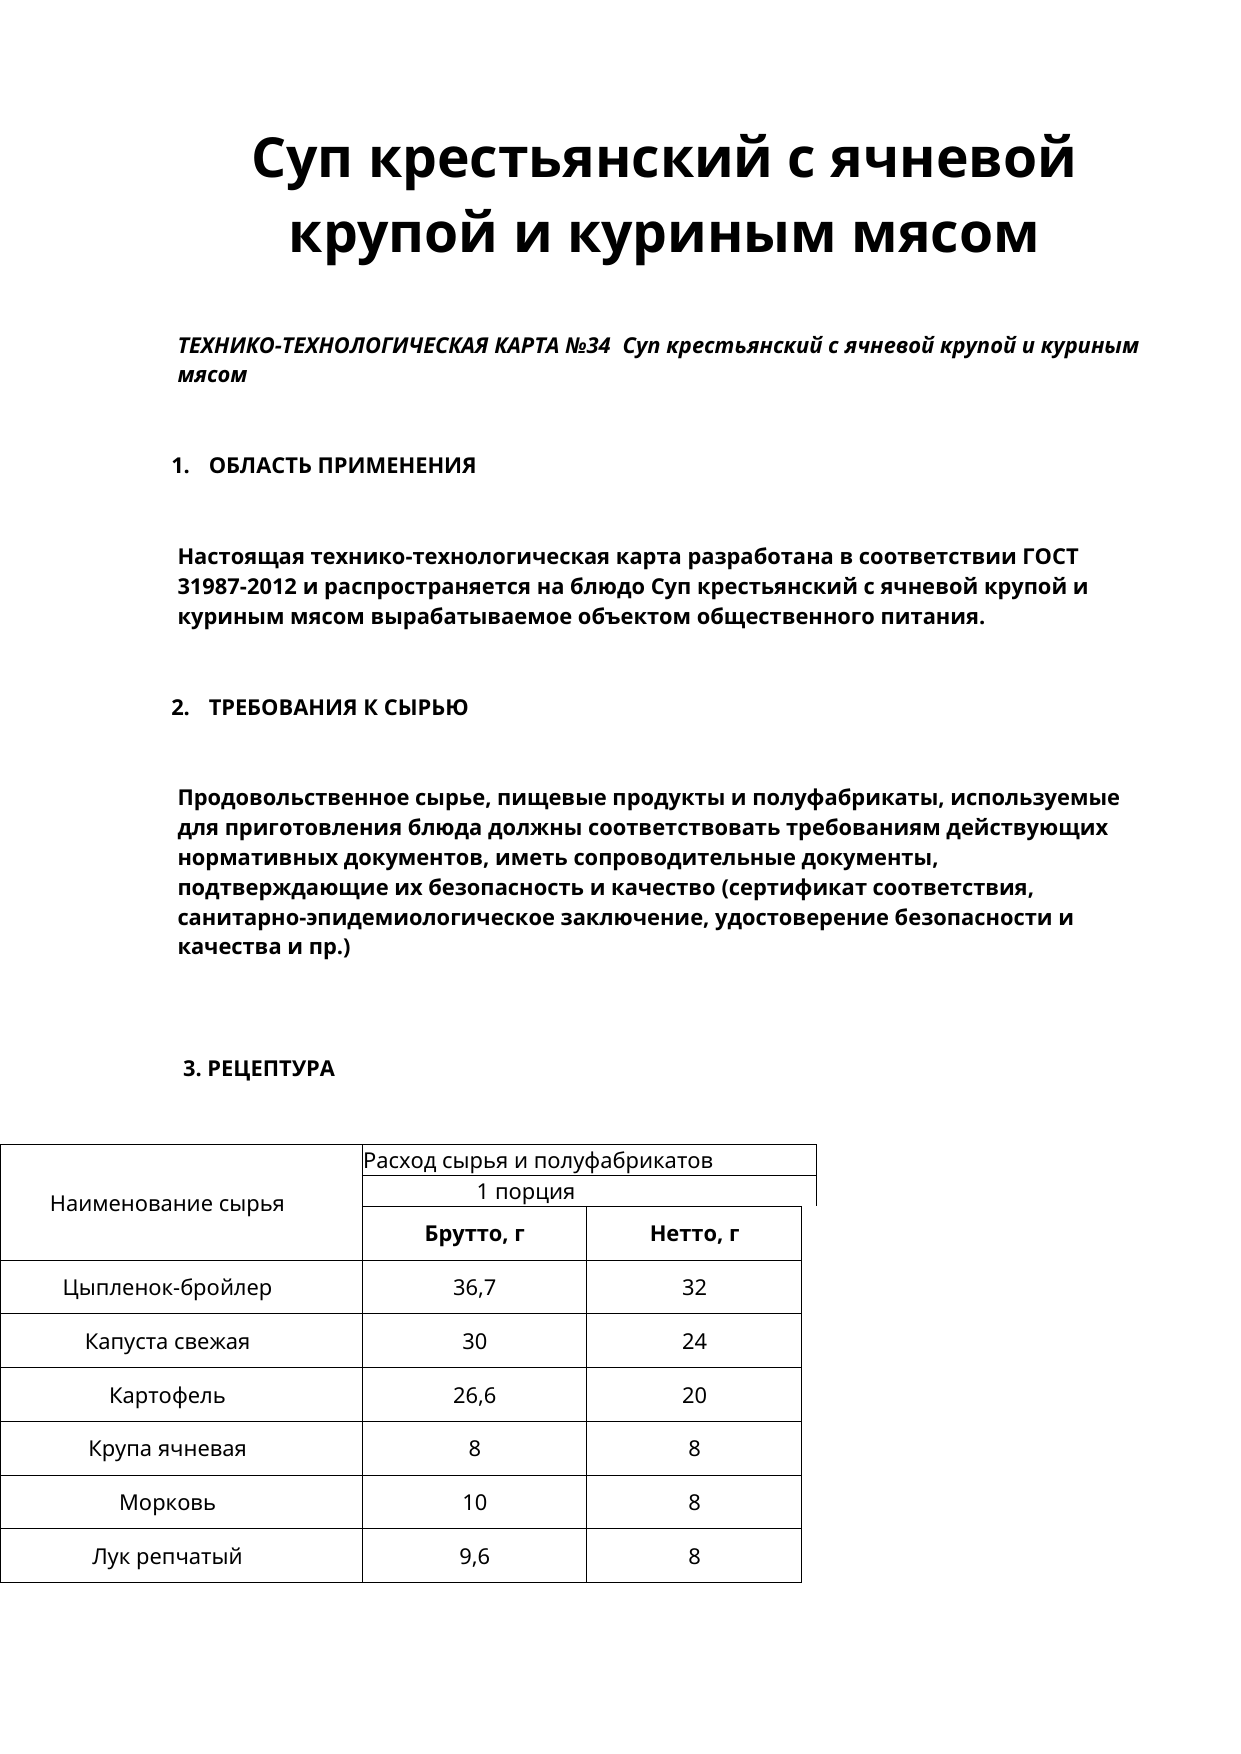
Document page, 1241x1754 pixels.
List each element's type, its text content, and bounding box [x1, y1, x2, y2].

table_cell Морковь [1, 1476, 362, 1528]
table_cell 10 [363, 1476, 586, 1528]
table_cell 30 [363, 1314, 586, 1367]
table_cell 8 [587, 1476, 801, 1528]
table_cell Картофель [1, 1368, 362, 1421]
table_cell Крупа ячневая [1, 1422, 362, 1474]
table_cell 9,6 [363, 1529, 586, 1582]
table_header Расход сырья и полуфабрикатов [363, 1145, 816, 1175]
text Продовольственное сырье, пищевые продукты и полуфабрикаты, используемые для приготовления блюда должны соответствовать требованиям действующих нормативных документов, иметь сопроводительные документы, подтверждающие их безопасность и качество (сертификат соответствия, санитарно-эпидемиологическое заключение, удостоверение безопасности и качества и пр.) [177, 782, 1152, 961]
text 3. РЕЦЕПТУРА [177, 1053, 1152, 1083]
table_cell 8 [363, 1422, 586, 1474]
table_cell 36,7 [363, 1261, 586, 1313]
list ОБЛАСТЬ ПРИМЕНЕНИЯ [171, 450, 1152, 480]
table_cell 8 [587, 1422, 801, 1474]
table_cell Капуста свежая [1, 1314, 362, 1367]
table_cell 24 [587, 1314, 801, 1367]
list ТРЕБОВАНИЯ К СЫРЬЮ [171, 691, 1152, 721]
table_cell 20 [587, 1368, 801, 1421]
table_cell Лук репчатый [1, 1529, 362, 1582]
table_cell Нетто, г [587, 1207, 801, 1259]
table_cell 26,6 [363, 1368, 586, 1421]
table_cell Брутто, г [363, 1207, 586, 1259]
table_cell 8 [587, 1529, 801, 1582]
table_header Наименование сырья [1, 1145, 362, 1259]
text Суп крестьянский с ячневой крупой и куриным мясом [177, 118, 1152, 268]
table_cell 32 [587, 1261, 801, 1313]
table_cell Цыпленок-бройлер [1, 1261, 362, 1313]
text Настоящая технико-технологическая карта разработана в соответствии ГОСТ 31987-2012 и распространяется на блюдо Суп крестьянский с ячневой крупой и куриным мясом вырабатываемое объектом общественного питания. [177, 541, 1152, 630]
table_cell 1 порция [363, 1176, 816, 1206]
text ТЕХНИКО-ТЕХНОЛОГИЧЕСКАЯ КАРТА №34 Суп крестьянский с ячневой крупой и куриным мясом [177, 329, 1152, 389]
